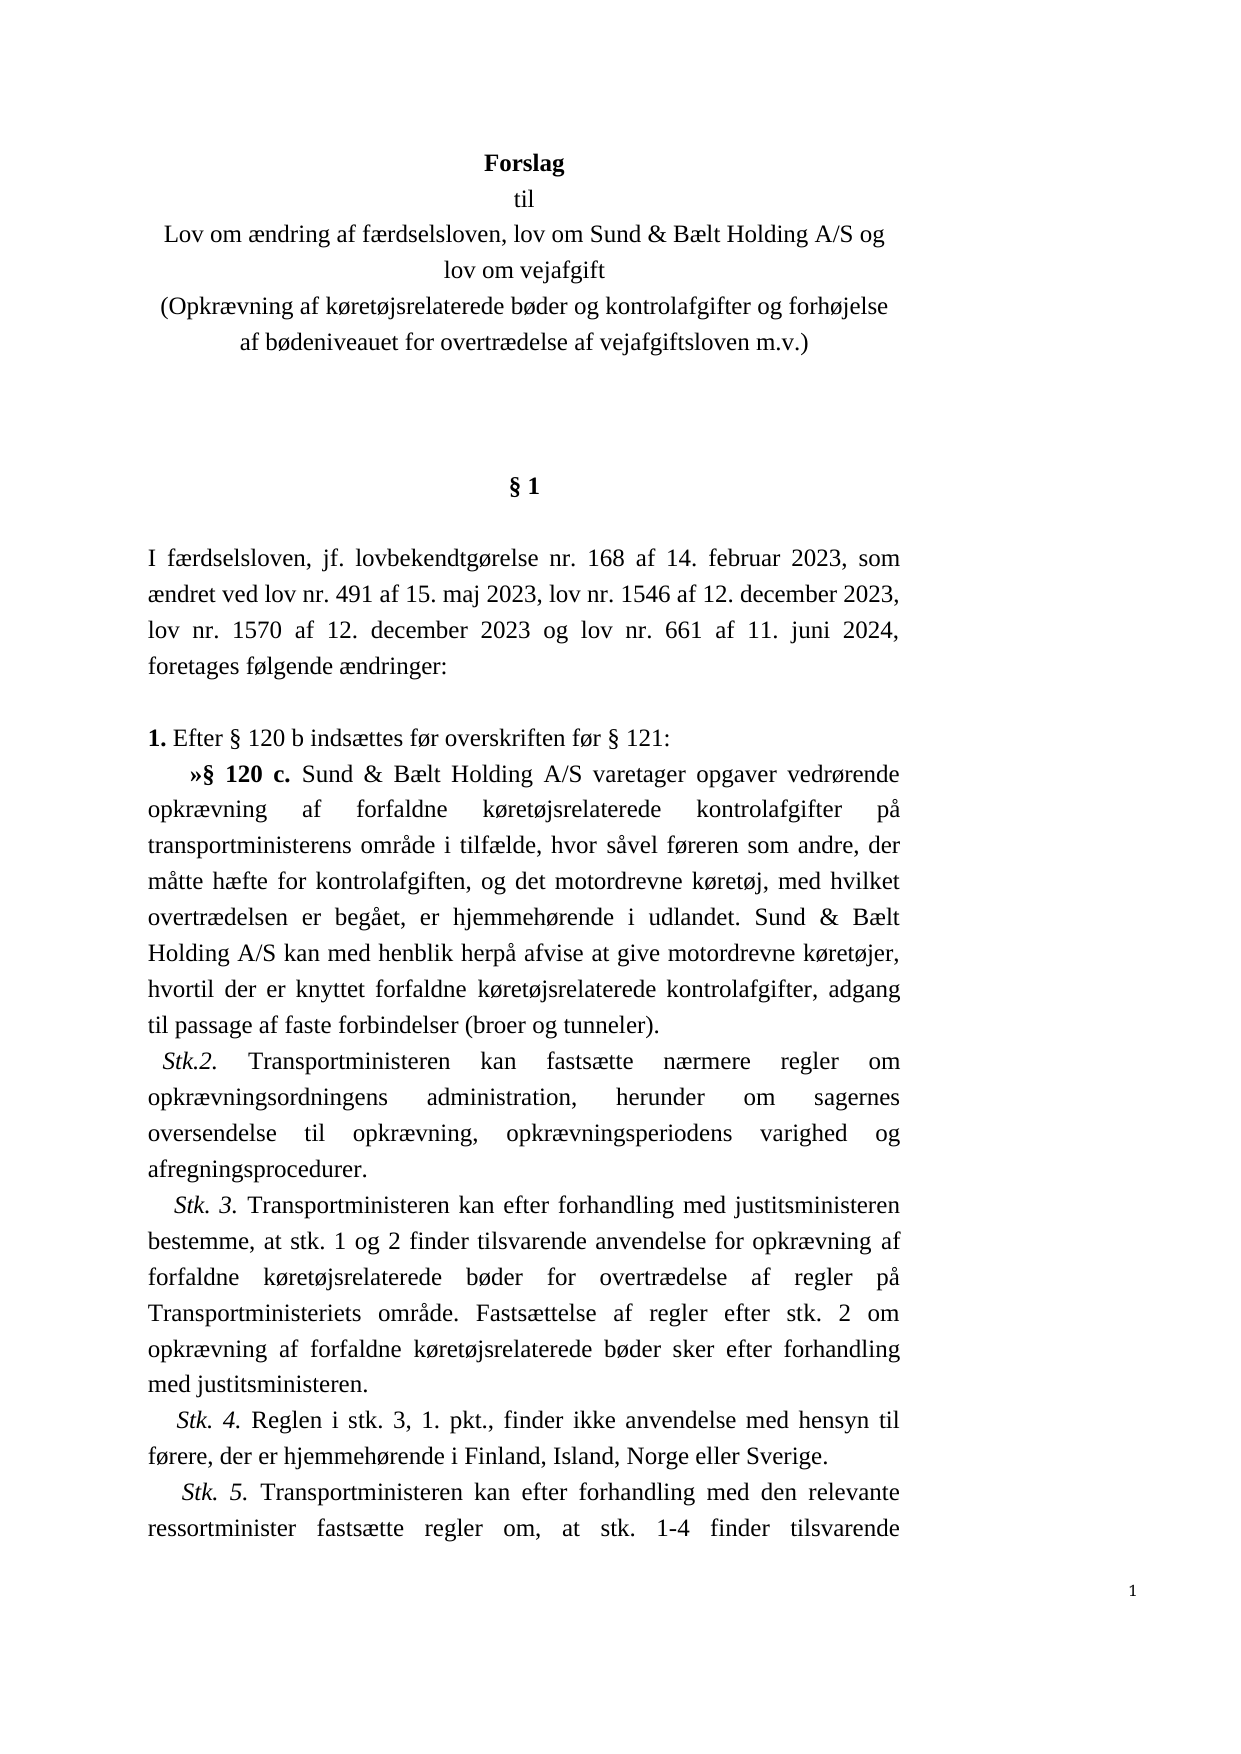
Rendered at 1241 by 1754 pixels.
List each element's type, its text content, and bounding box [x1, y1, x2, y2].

text Stk. 3. Transportministeren kan efter forhandling med justitsministeren bestemme, at stk. 1 og 2 finder tilsvarende anvendelse for opkrævning af forfaldne køretøjsrelaterede bøder for overtrædelse af regler på Transportministeriets område. Fastsættelse af regler efter stk. 2 om opkrævning af forfaldne køretøjsrelaterede bøder sker efter forhandling med justitsministeren. [148, 1190, 901, 1398]
text Stk. 4. Reglen i stk. 3, 1. pkt., finder ikke anvendelse med hensyn til førere, der er hjemmehørende i Finland, Island, Norge eller Sverige. [148, 1406, 901, 1470]
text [148, 1477, 901, 1542]
text til [148, 184, 901, 212]
text 1. Efter § 120 b indsættes før overskriften før § 121: [148, 723, 901, 751]
text Forslag [148, 148, 901, 176]
text »§ 120 c. Sund & Bælt Holding A/S varetager opgaver vedrørende opkrævning af forfaldne køretøjsrelaterede kontrolafgifter på transportministerens område i tilfælde, hvor såvel føreren som andre, der måtte hæfte for kontrolafgiften, og det motordrevne køretøj, med hvilket overtrædelsen er begået, er hjemmehørende i udlandet. Sund & Bælt Holding A/S kan med henblik herpå afvise at give motordrevne køretøjer, hvortil der er knyttet forfaldne køretøjsrelaterede kontrolafgifter, adgang til passage af faste forbindelser (broer og tunneler). [148, 759, 901, 1039]
text § 1 [148, 471, 901, 500]
text Lov om ændring af færdselsloven, lov om Sund & Bælt Holding A/S og lov om vejafgift [148, 219, 901, 284]
text I færdselsloven, jf. lovbekendtgørelse nr. 168 af 14. februar 2023, som ændret ved lov nr. 491 af 15. maj 2023, lov nr. 1546 af 12. december 2023, lov nr. 1570 af 12. december 2023 og lov nr. 661 af 11. juni 2024, foretages følgende ændringer: [148, 543, 901, 679]
text Stk.2. Transportministeren kan fastsætte nærmere regler om opkrævningsordningens administration, herunder om sagernes oversendelse til opkrævning, opkrævningsperiodens varighed og afregningsprocedurer. [148, 1046, 901, 1183]
text (Opkrævning af køretøjsrelaterede bøder og kontrolafgifter og forhøjelse af bødeniveauet for overtrædelse af vejafgiftsloven m.v.) [148, 291, 901, 356]
